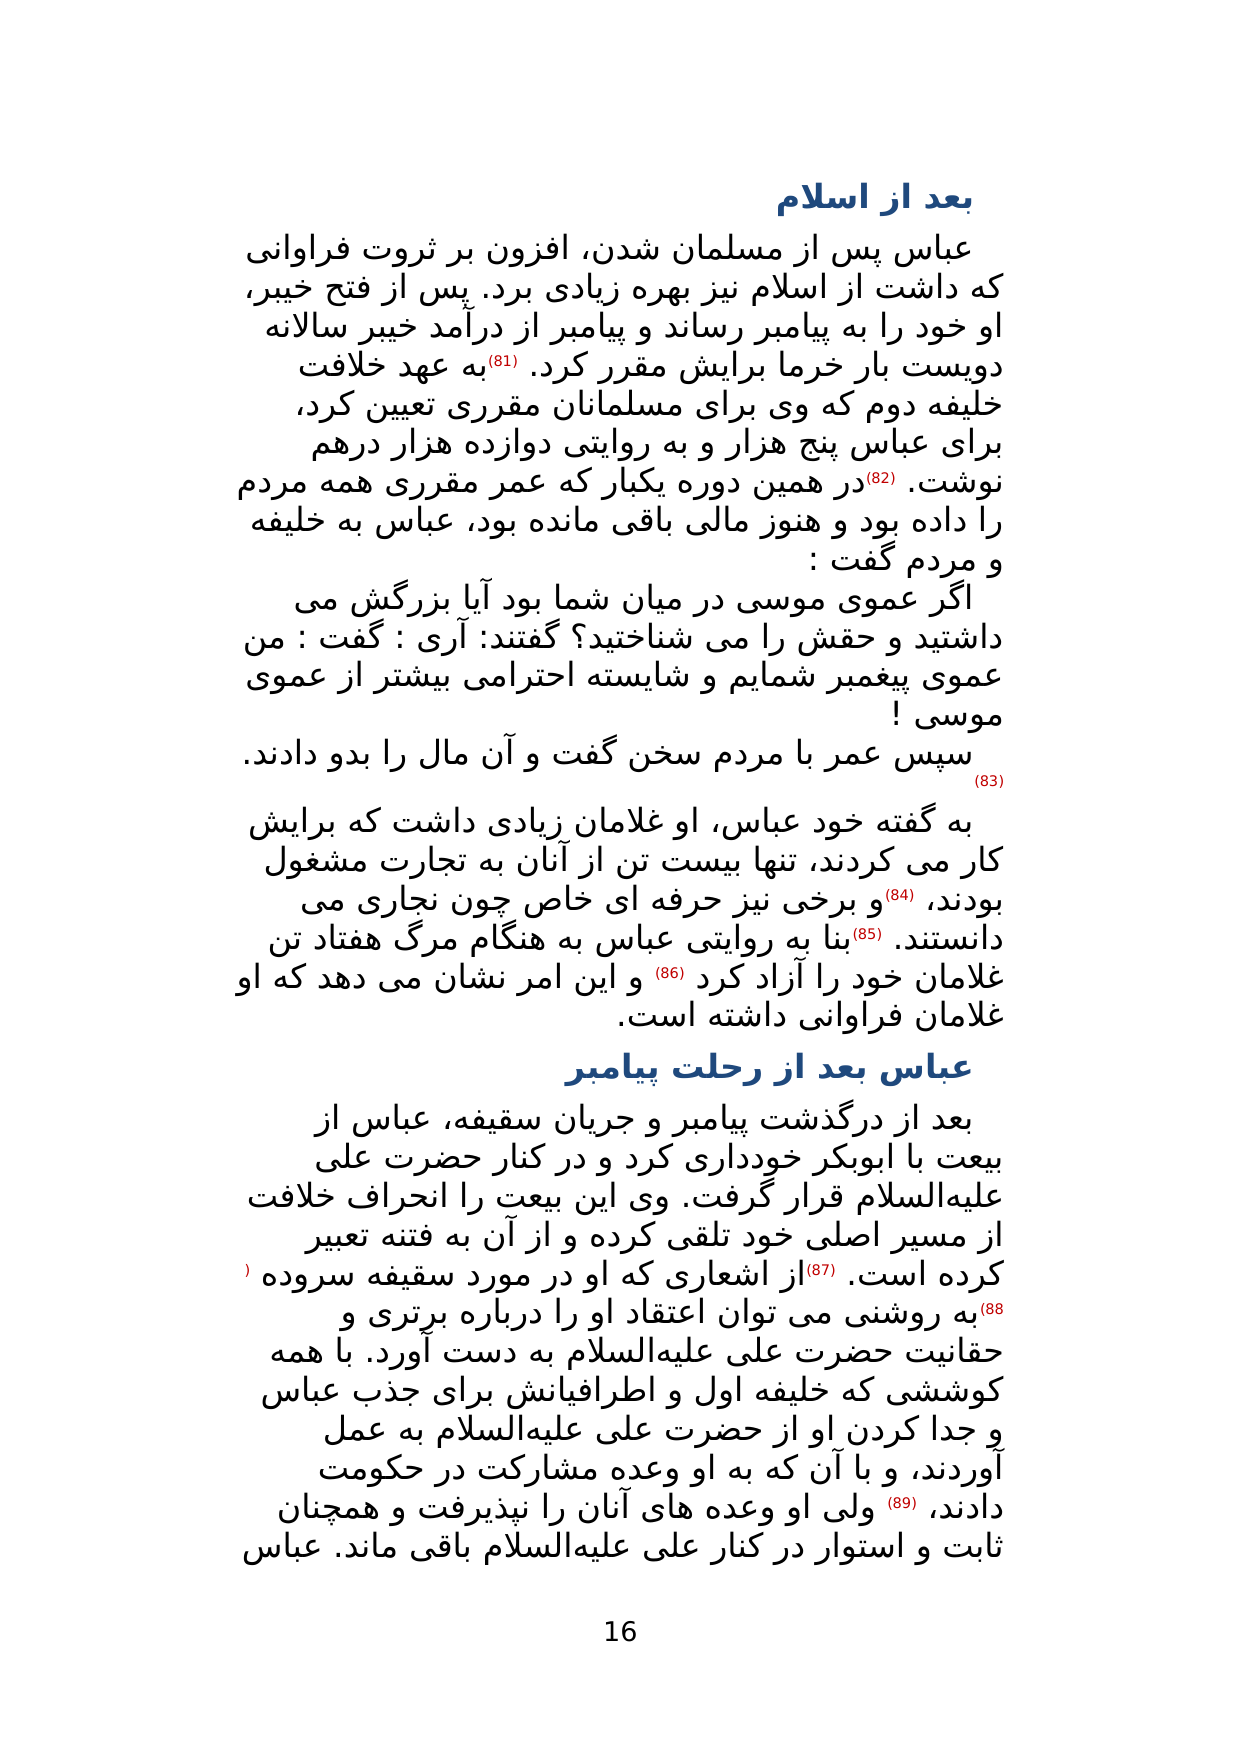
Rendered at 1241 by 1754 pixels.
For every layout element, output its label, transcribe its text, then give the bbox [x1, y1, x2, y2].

subtitle بعد از اسلام [236, 177, 1004, 216]
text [236, 1099, 1004, 1565]
text اگر عموى موسى در ميان شما بود آيا بزرگش مى داشتيد و حقش را مى شناختيد؟ گفتند: آرى : گفت : من عموى پيغمبر شمايم و شايسته احترامى بيشتر از عموى موسى ! [236, 578, 1004, 734]
subtitle عباس بعد از رحلت پيامبر [236, 1047, 1004, 1086]
text سپس عمر با مردم سخن گفت و آن مال را بدو دادند. (83) [236, 734, 1004, 802]
text به گفته خود عباس، او غلامان زيادى داشت كه برايش كار مى كردند، تنها بيست تن از آنان به تجارت مشغول بودند، (84)و برخى نيز حرفه اى خاص چون نجارى مى دانستند. (85)بنا به روايتى عباس به هنگام مرگ هفتاد تن غلامان خود را آزاد كرد (86) و اين امر نشان مى دهد كه او غلامان فراوانى داشته است. [236, 802, 1004, 1035]
text عباس پس از مسلمان شدن، افزون بر ثروت فراوانى كه داشت از اسلام نيز بهره زيادى برد. پس از فتح خيبر، او خود را به پيامبر رساند و پيامبر از درآمد خيبر سالانه دويست بار خرما برايش مقرر كرد. (81)به عهد خلافت خليفه دوم كه وى براى مسلمانان مقررى تعيين كرد، براى عباس پنج هزار و به روايتى دوازده هزار درهم نوشت. (82)در همين دوره يكبار كه عمر مقررى همه مردم را داده بود و هنوز مالى باقى مانده بود، عباس به خليفه و مردم گفت : [236, 228, 1004, 578]
